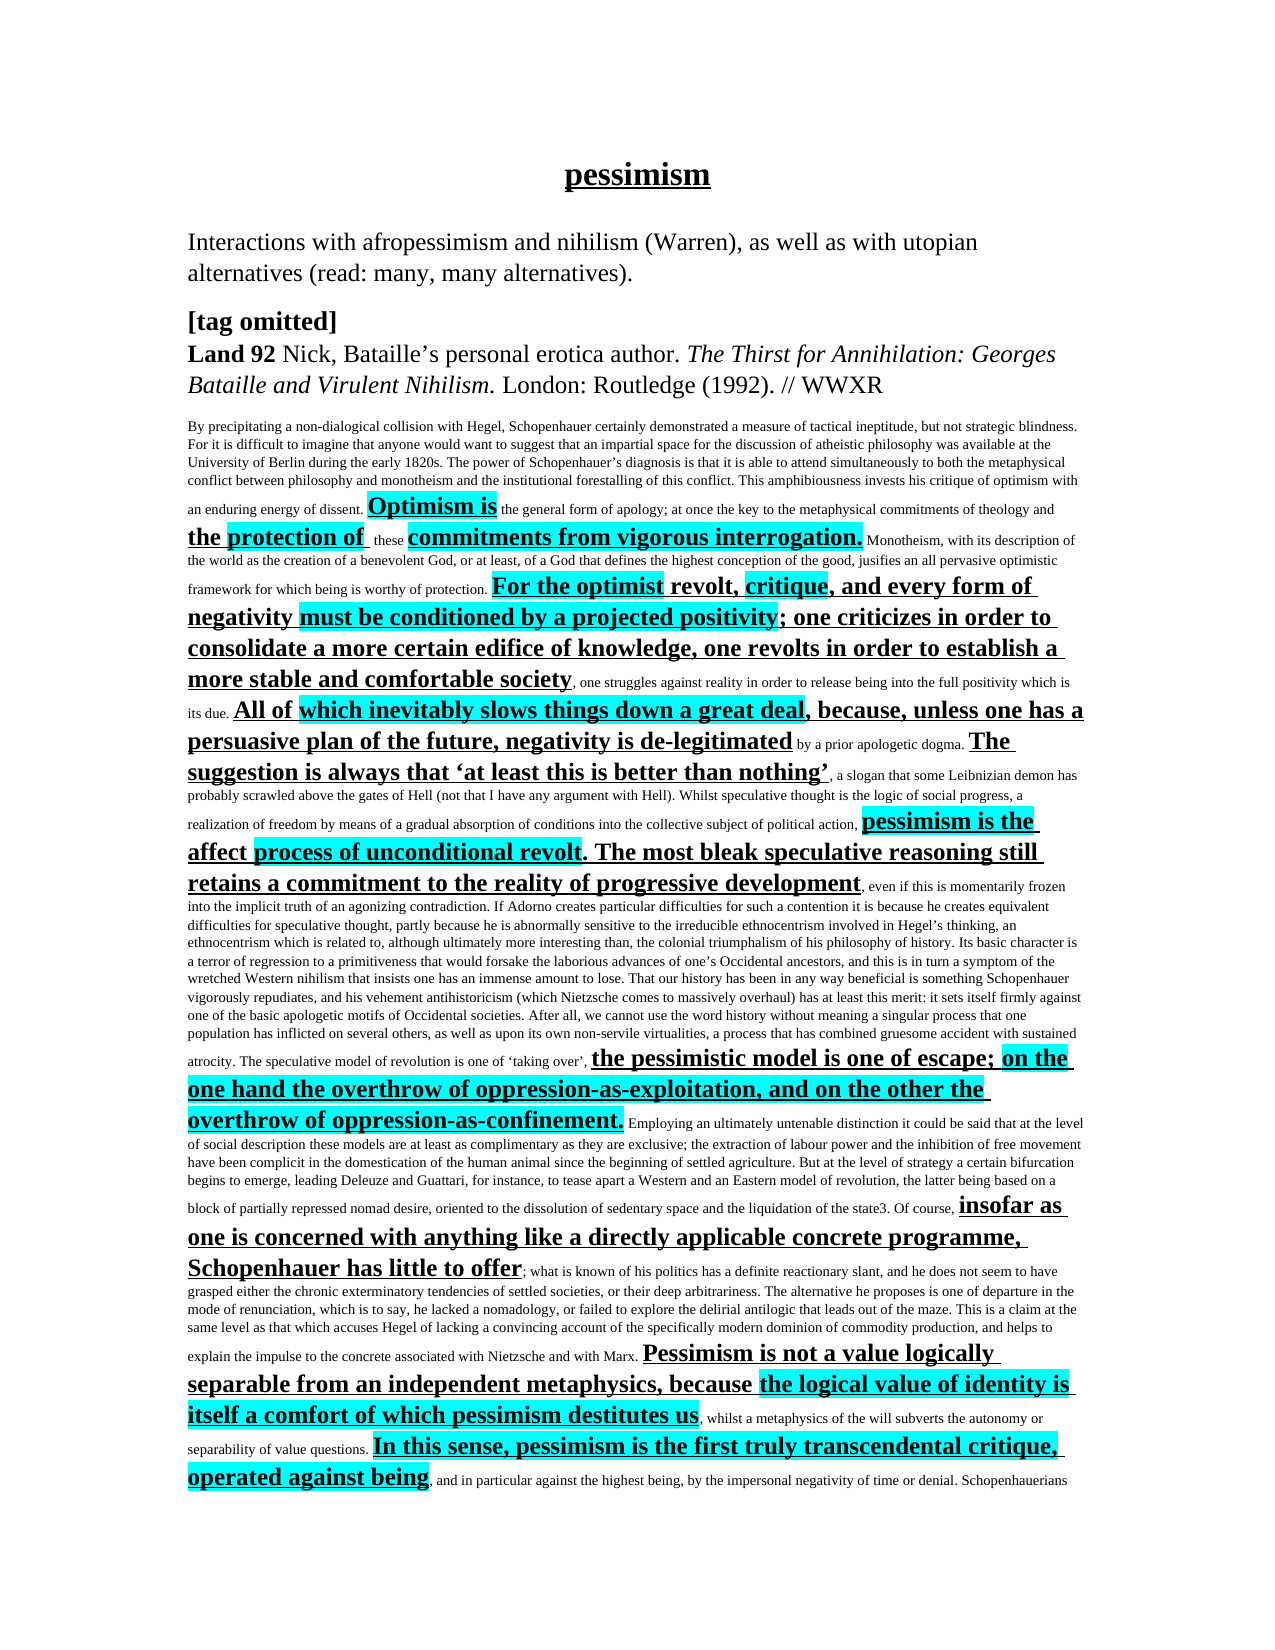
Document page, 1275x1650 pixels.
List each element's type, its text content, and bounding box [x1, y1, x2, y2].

subtitle pessimism [187, 154, 1087, 192]
text Interactions with afropessimism and nihilism (Warren), as well as with utopian alternatives (read: many, many alternatives). [187, 196, 1087, 286]
text Land 92 Nick, Bataille’s personal erotica author. The Thirst for Annihilation: Georges Bataille and Virulent Nihilism. London: Routledge (1992). // WWXR [187, 339, 1087, 399]
subtitle [tag omitted] [187, 305, 1087, 336]
